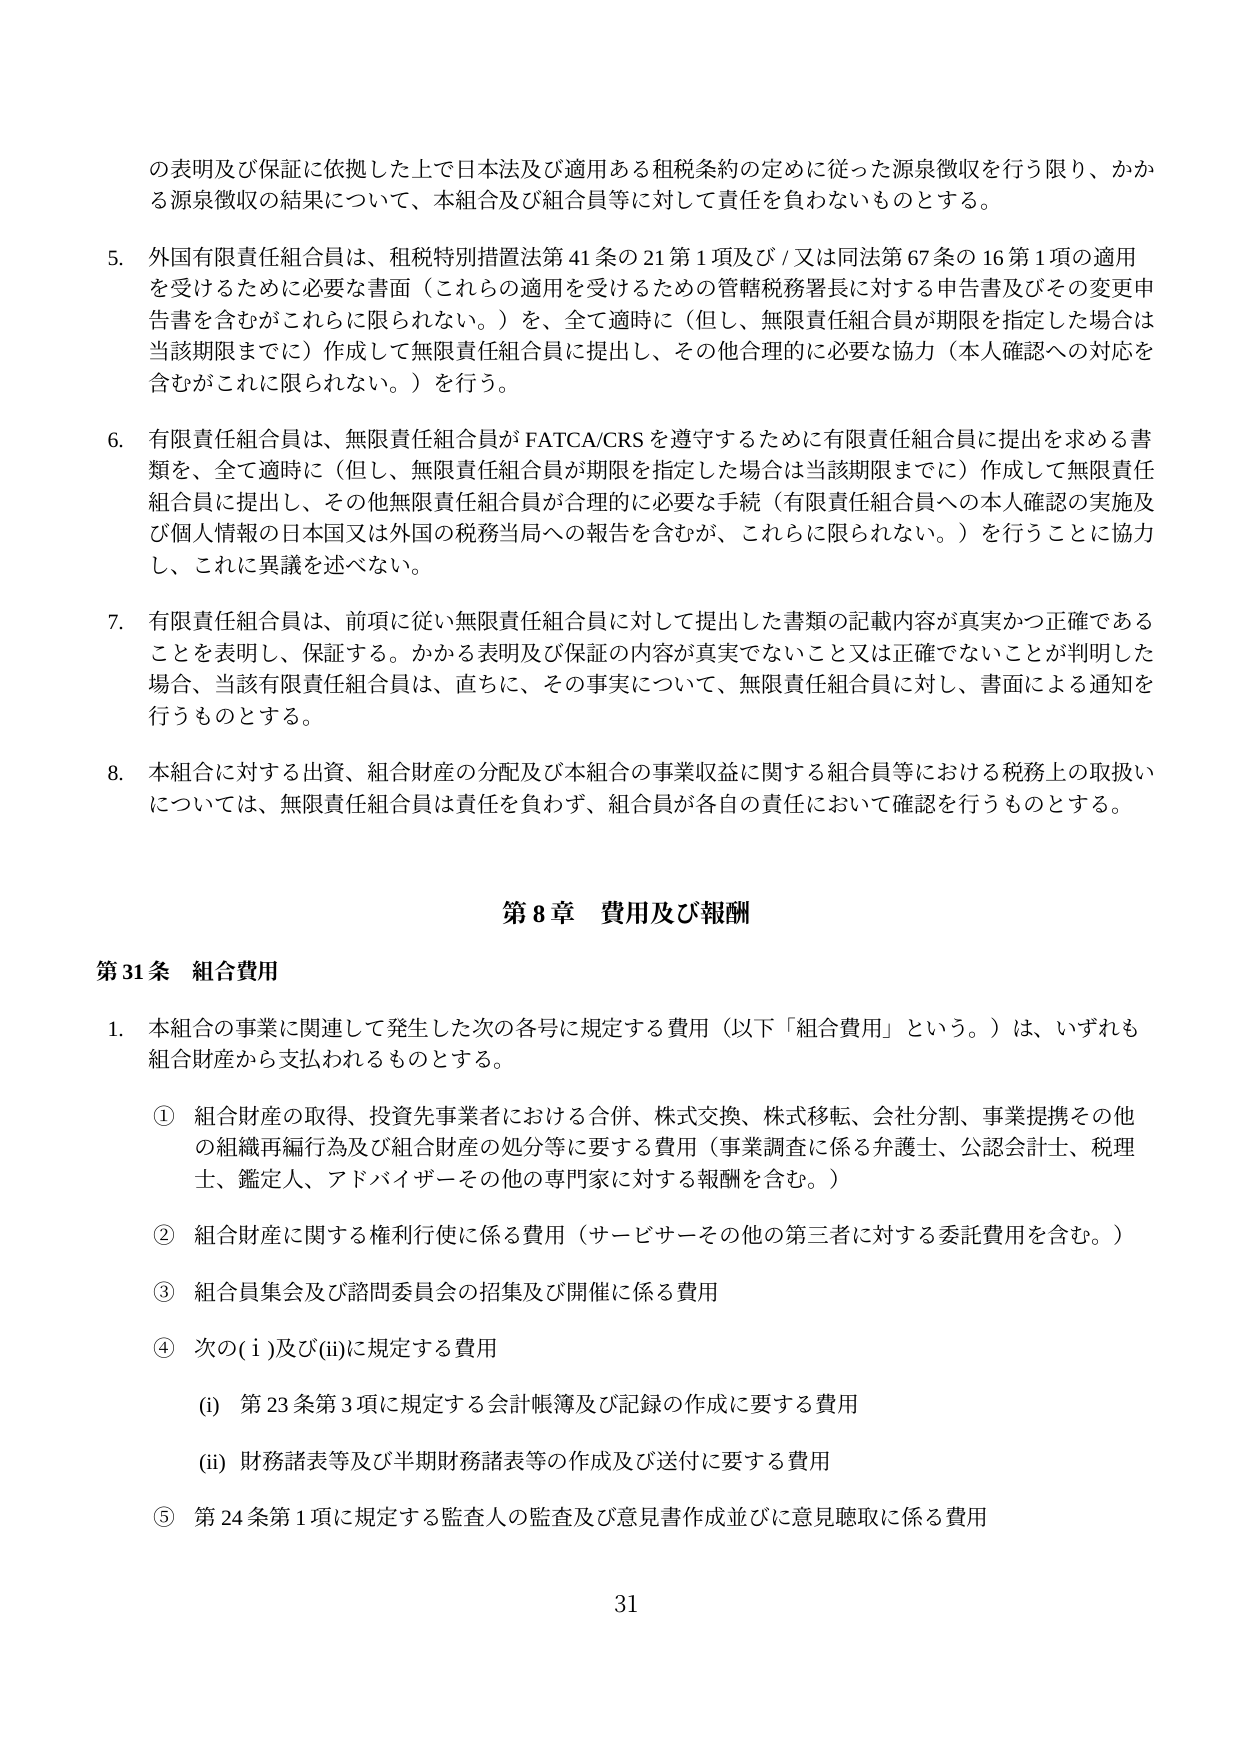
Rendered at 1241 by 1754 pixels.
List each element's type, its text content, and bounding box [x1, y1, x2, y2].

list 財務諸表等及び半期財務諸表等の作成及び送付に要する費用 [199, 1444, 1157, 1476]
list 本組合の事業に関連して発生した次の各号に規定する費用（以下「組合費用」という。）は、いずれも組合財産から支払われるものとする。 [107, 1011, 1157, 1074]
list 本組合に対する出資、組合財産の分配及び本組合の事業収益に関する組合員等における税務上の取扱いについては、無限責任組合員は責任を負わず、組合員が各自の責任において確認を行うものとする。 [107, 755, 1157, 818]
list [107, 152, 1157, 215]
list 組合財産に関する権利行使に係る費用（サービサーその他の第三者に対する委託費用を含む。） [153, 1218, 1157, 1250]
list 組合財産の取得、投資先事業者における合併、株式交換、株式移転、会社分割、事業提携その他の組織再編行為及び組合財産の処分等に要する費用（事業調査に係る弁護士、公認会計士、税理士、鑑定人、アドバイザーその他の専門家に対する報酬を含む。） [153, 1099, 1157, 1193]
list 有限責任組合員は、無限責任組合員がFATCA/CRSを遵守するために有限責任組合員に提出を求める書類を、全て適時に（但し、無限責任組合員が期限を指定した場合は当該期限までに）作成して無限責任組合員に提出し、その他無限責任組合員が合理的に必要な手続（有限責任組合員への本人確認の実施及び個人情報の日本国又は外国の税務当局への報告を含むが、これらに限られない。）を行うことに協力し、これに異議を述べない。 [107, 422, 1157, 579]
list 第23条第3項に規定する会計帳簿及び記録の作成に要する費用 [199, 1388, 1157, 1419]
list 次の(ⅰ)及び(ii)に規定する費用 [153, 1331, 1157, 1363]
list 組合員集会及び諮問委員会の招集及び開催に係る費用 [153, 1275, 1157, 1306]
subtitle 第8章 費用及び報酬 [96, 893, 1157, 929]
list 外国有限責任組合員は、租税特別措置法第41条の21第1項及び / 又は同法第67条の16第1項の適用を受けるために必要な書面（これらの適用を受けるための管轄税務署長に対する申告書及びその変更申告書を含むがこれらに限られない。）を、全て適時に（但し、無限責任組合員が期限を指定した場合は当該期限までに）作成して無限責任組合員に提出し、その他合理的に必要な協力（本人確認への対応を含むがこれに限られない。）を行う。 [107, 240, 1157, 397]
list 第24条第1項に規定する監査人の監査及び意見書作成並びに意見聴取に係る費用 [153, 1501, 1157, 1532]
list 有限責任組合員は、前項に従い無限責任組合員に対して提出した書類の記載内容が真実かつ正確であることを表明し、保証する。かかる表明及び保証の内容が真実でないこと又は正確でないことが判明した場合、当該有限責任組合員は、直ちに、その事実について、無限責任組合員に対し、書面による通知を行うものとする。 [107, 604, 1157, 730]
text 第31条 組合費用 [96, 954, 1157, 986]
